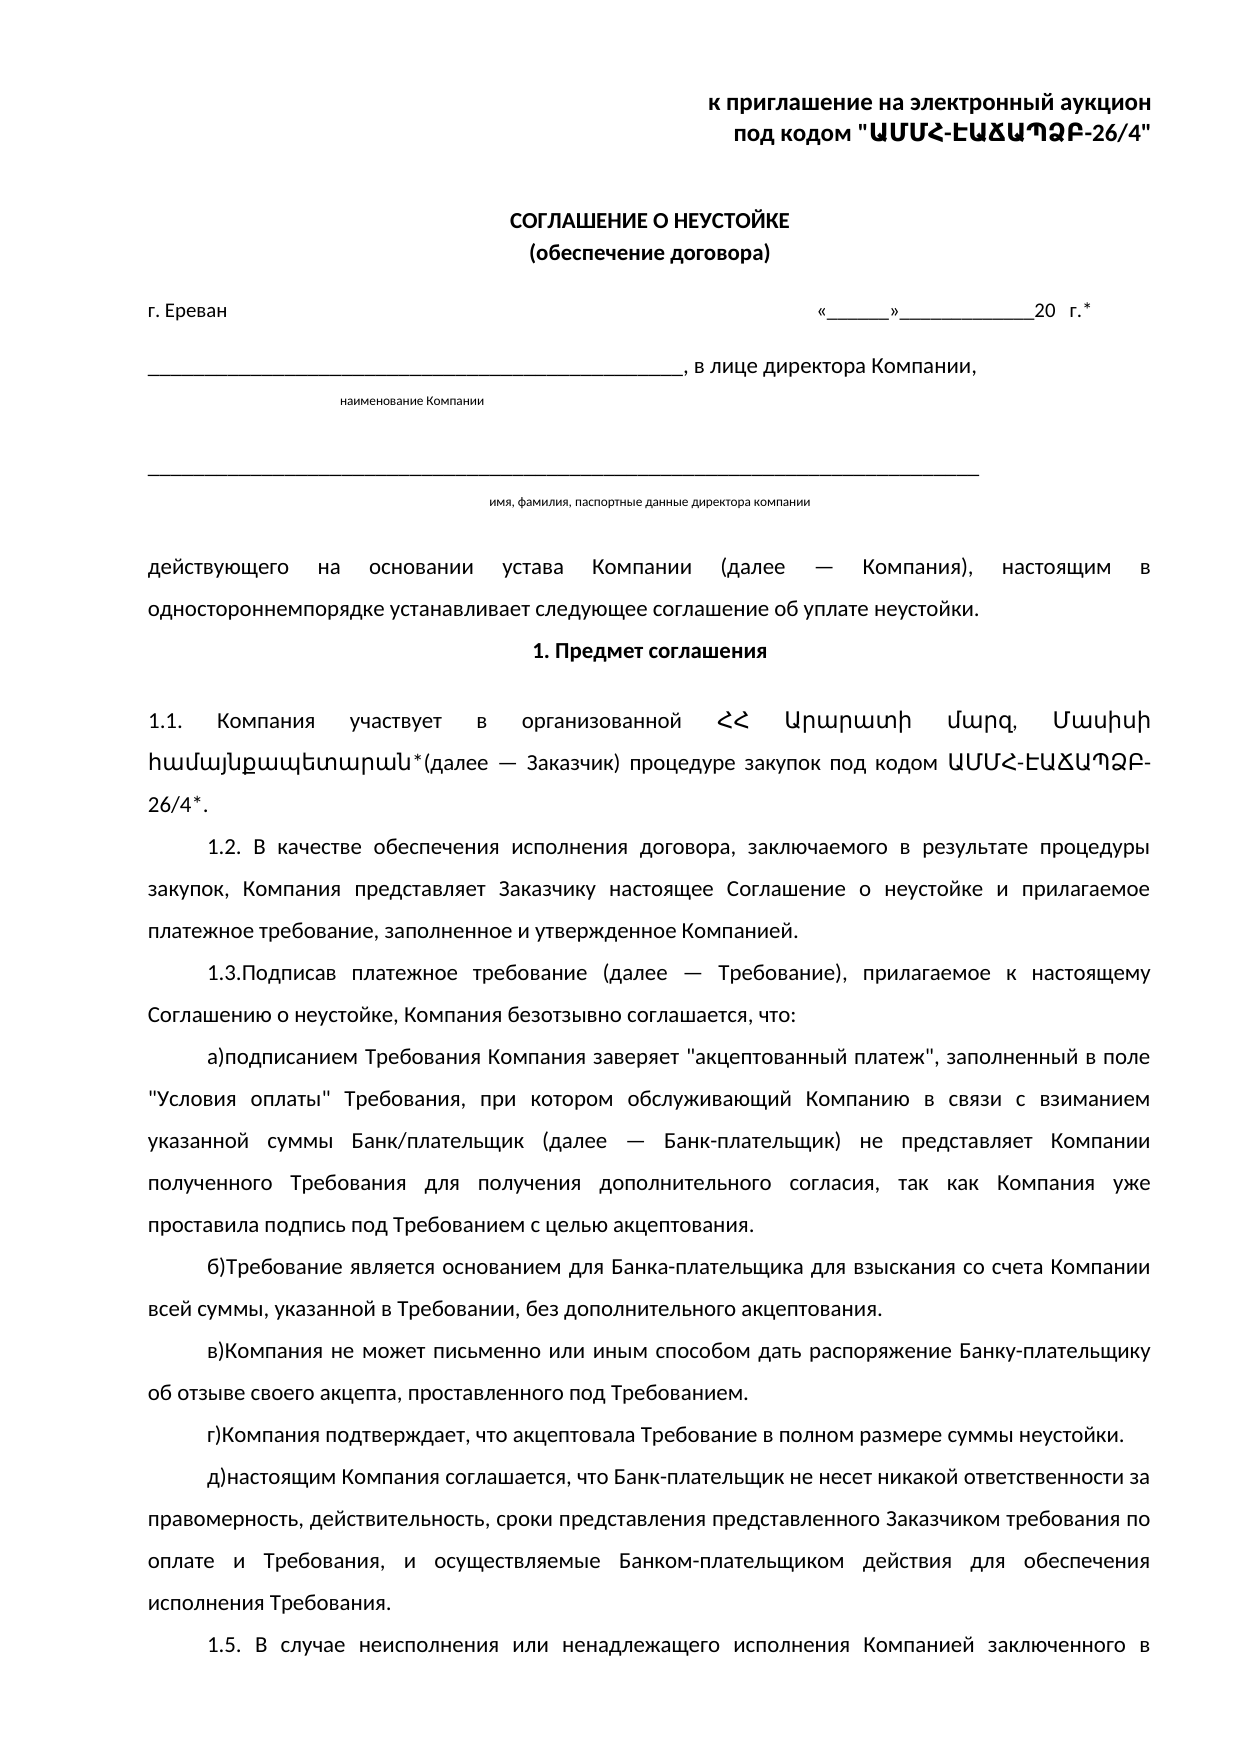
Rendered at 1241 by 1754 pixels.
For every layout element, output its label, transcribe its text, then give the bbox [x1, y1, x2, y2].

text имя, фамилия, паспортные данные директора компании [148, 494, 1152, 522]
text 1.2. В качестве обеспечения исполнения договора, заключаемого в результате процедуры закупок, Компания представляет Заказчику настоящее Соглашение о неустойке и прилагаемое платежное требование, заполненное и утвержденное Компанией. [148, 832, 1152, 944]
text (обеспечение договора) [148, 238, 1152, 266]
text _______________________________________________, в лице директора Компании, [148, 351, 1152, 379]
text под кодом "ԱՄՄՀ-ԷԱՃԱՊՁԲ-26/4" [148, 117, 1152, 147]
table_header г. Ереван [136, 297, 635, 351]
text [148, 1630, 1152, 1658]
text б)Требование является основанием для Банка-плательщика для взыскания со счета Компании всей суммы, указанной в Требовании, без дополнительного акцептования. [148, 1252, 1152, 1322]
text к приглашение на электронный аукцион [177, 86, 1152, 117]
text СОГЛАШЕНИЕ О НЕУСТОЙКЕ [148, 206, 1152, 234]
text в)Компания не может письменно или иным способом дать распоряжение Банку-плательщику об отзыве своего акцепта, проставленного под Требованием. [148, 1336, 1152, 1406]
text наименование Компании [340, 393, 1152, 421]
text а)подписанием Требования Компания заверяет "акцептованный платеж", заполненный в поле "Условия оплаты" Требования, при котором обслуживающий Компанию в связи с взиманием указанной суммы Банк/плательщик (далее — Банк-плательщик) не представляет Компании полученного Требования для получения дополнительного согласия, так как Компания уже проставила подпись под Требованием с целью акцептования. [148, 1042, 1152, 1238]
text 1.1. Компания участвует в организованной ՀՀ Արարատի մարզ, Մասիսի համայնքապետարան*(далее — Заказчик) процедуре закупок под кодом ԱՄՄՀ-ԷԱՃԱՊՁԲ-26/4*. [148, 706, 1152, 818]
text д)настоящим Компания соглашается, что Банк-плательщик не несет никакой ответственности за правомерность, действительность, сроки представления представленного Заказчиком требования по оплате и Требования, и осуществляемые Банком-плательщиком действия для обеспечения исполнения Требования. [148, 1462, 1152, 1616]
text г)Компания подтверждает, что акцептовала Требование в полном размере суммы неустойки. [148, 1420, 1152, 1448]
text _________________________________________________________________________ [148, 452, 1152, 480]
table_header «______»_____________20 г.* [635, 297, 1104, 351]
text 1. Предмет соглашения [148, 636, 1152, 664]
text 1.3.Подписав платежное требование (далее — Требование), прилагаемое к настоящему Соглашению о неустойке, Компания безотзывно соглашается, что: [148, 958, 1152, 1028]
text действующего на основании устава Компании (далее — Компания), настоящим в одностороннемпорядке устанавливает следующее соглашение об уплате неустойки. [148, 552, 1152, 622]
